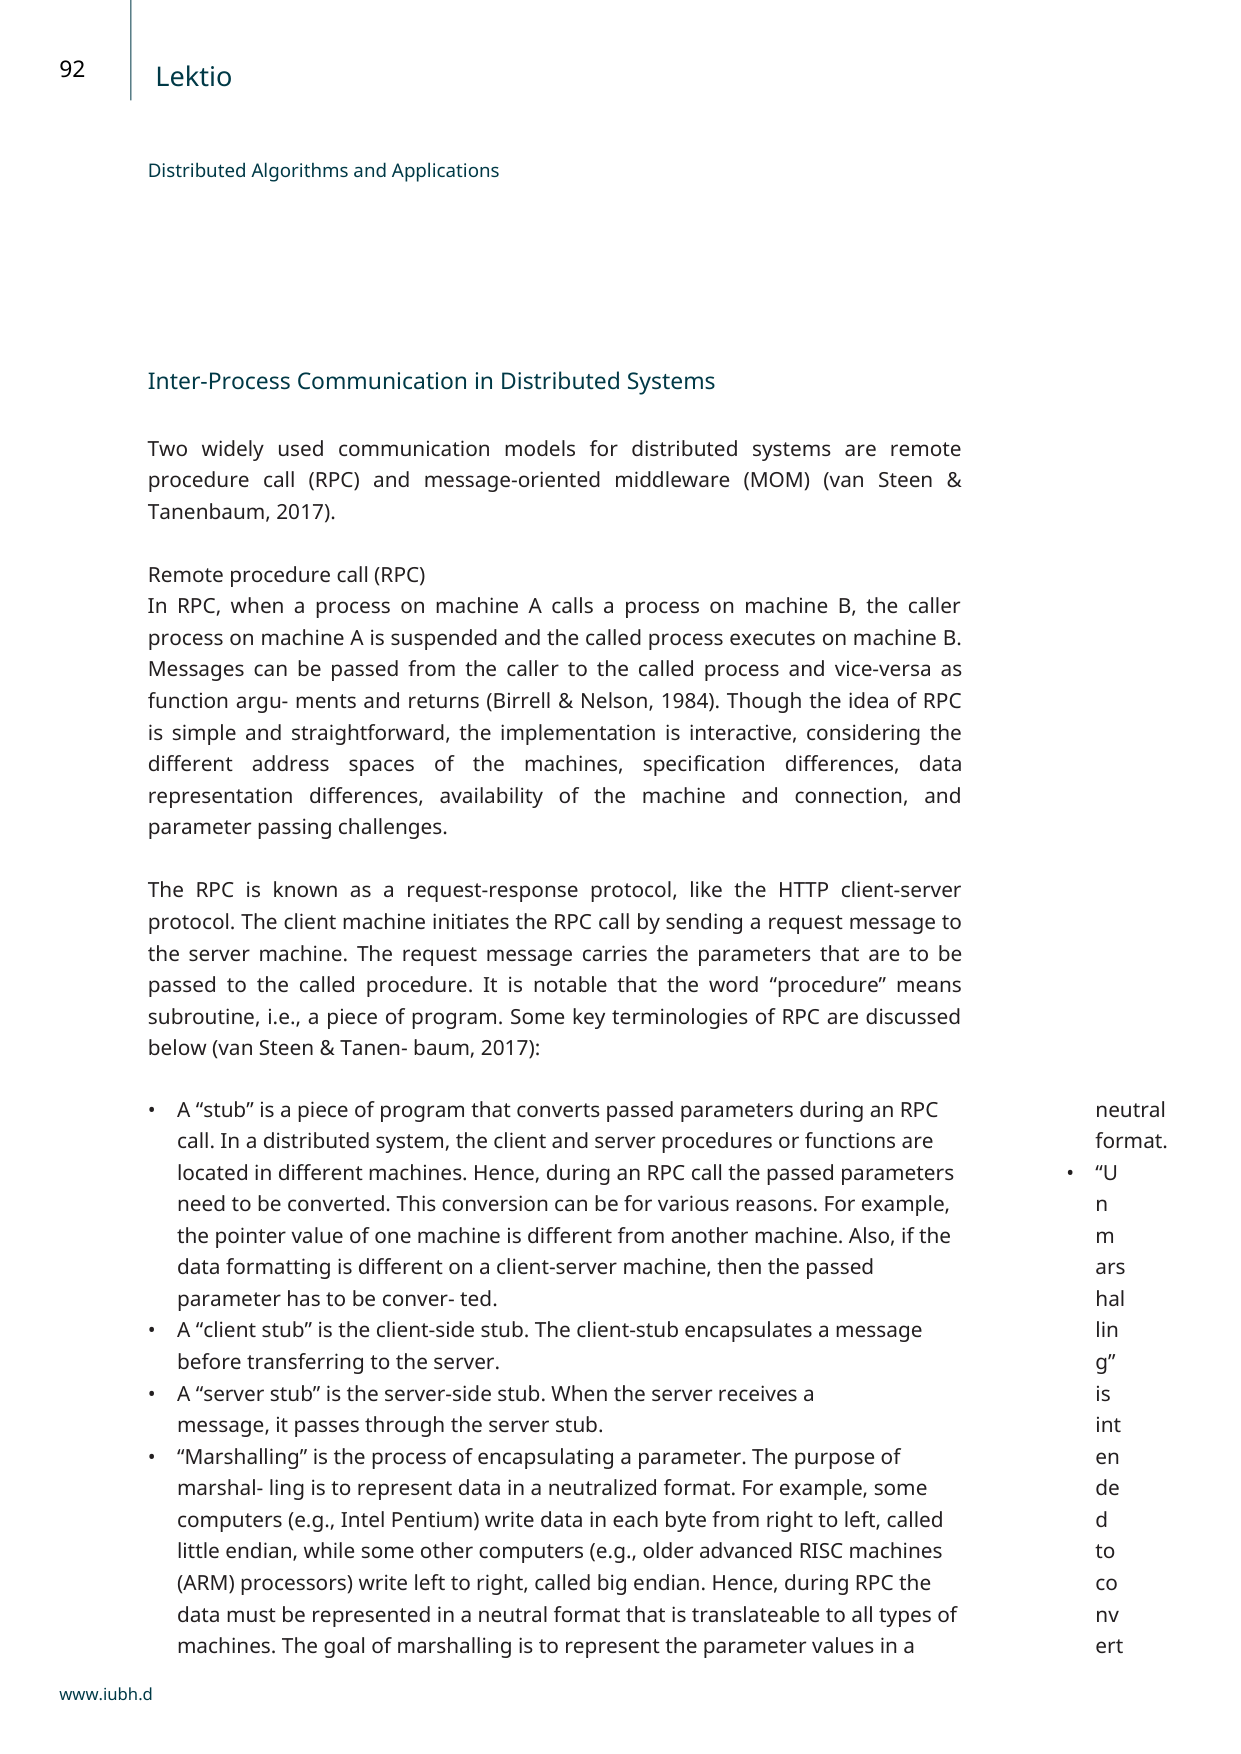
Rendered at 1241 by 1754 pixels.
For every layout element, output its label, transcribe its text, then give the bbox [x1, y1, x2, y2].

list “Unmarshalling” is intended to convert data from a neutralized format to the desired format. [1066, 1158, 1126, 1660]
subtitle Inter-Process Communication in Distributed Systems [148, 365, 1198, 396]
text Remote procedure call (RPC) [148, 560, 1198, 588]
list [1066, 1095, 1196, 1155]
list A “server stub” is the server-side stub. When the server receives a message, it passes through the server stub. [148, 1379, 895, 1439]
list A “stub” is a piece of program that converts passed parameters during an RPC call. In a distributed system, the client and server procedures or functions are located in different machines. Hence, during an RPC call the passed parameters need to be converted. This conversion can be for various reasons. For example, the pointer value of one machine is different from another machine. Also, if the data formatting is different on a client-server machine, then the passed parameter has to be conver- ted. [148, 1095, 962, 1312]
picture [128, 1687, 132, 1700]
text Two widely used communication models for distributed systems are remote procedure call (RPC) and message-oriented middleware (MOM) (van Steen & Tanenbaum, 2017). [147, 434, 963, 525]
text The RPC is known as a request-response protocol, like the HTTP client-server protocol. The client machine initiates the RPC call by sending a request message to the server machine. The request message carries the parameters that are to be passed to the called procedure. It is notable that the word “procedure” means subroutine, i.e., a piece of program. Some key terminologies of RPC are discussed below (van Steen & Tanen- baum, 2017): [148, 876, 963, 1062]
text Distributed Algorithms and Applications [148, 157, 1198, 182]
list A “client stub” is the client-side stub. The client-stub encapsulates a message before transferring to the server. [148, 1316, 962, 1376]
text In RPC, when a process on machine A calls a process on machine B, the caller process on machine A is suspended and the called process executes on machine B. Messages can be passed from the caller to the called process and vice-versa as function argu- ments and returns (Birrell & Nelson, 1984). Though the idea of RPC is simple and straightforward, the implementation is interactive, considering the different address spaces of the machines, speciﬁcation differences, data representation differences, availability of the machine and connection, and parameter passing challenges. [147, 591, 963, 841]
list “Marshalling” is the process of encapsulating a parameter. The purpose of marshal- ling is to represent data in a neutralized format. For example, some computers (e.g., Intel Pentium) write data in each byte from right to left, called little endian, while some other computers (e.g., older advanced RISC machines (ARM) processors) write left to right, called big endian. Hence, during RPC the data must be represented in a neutral format that is translateable to all types of machines. The goal of marshalling is to represent the parameter values in a neutral format. [148, 1442, 960, 1660]
